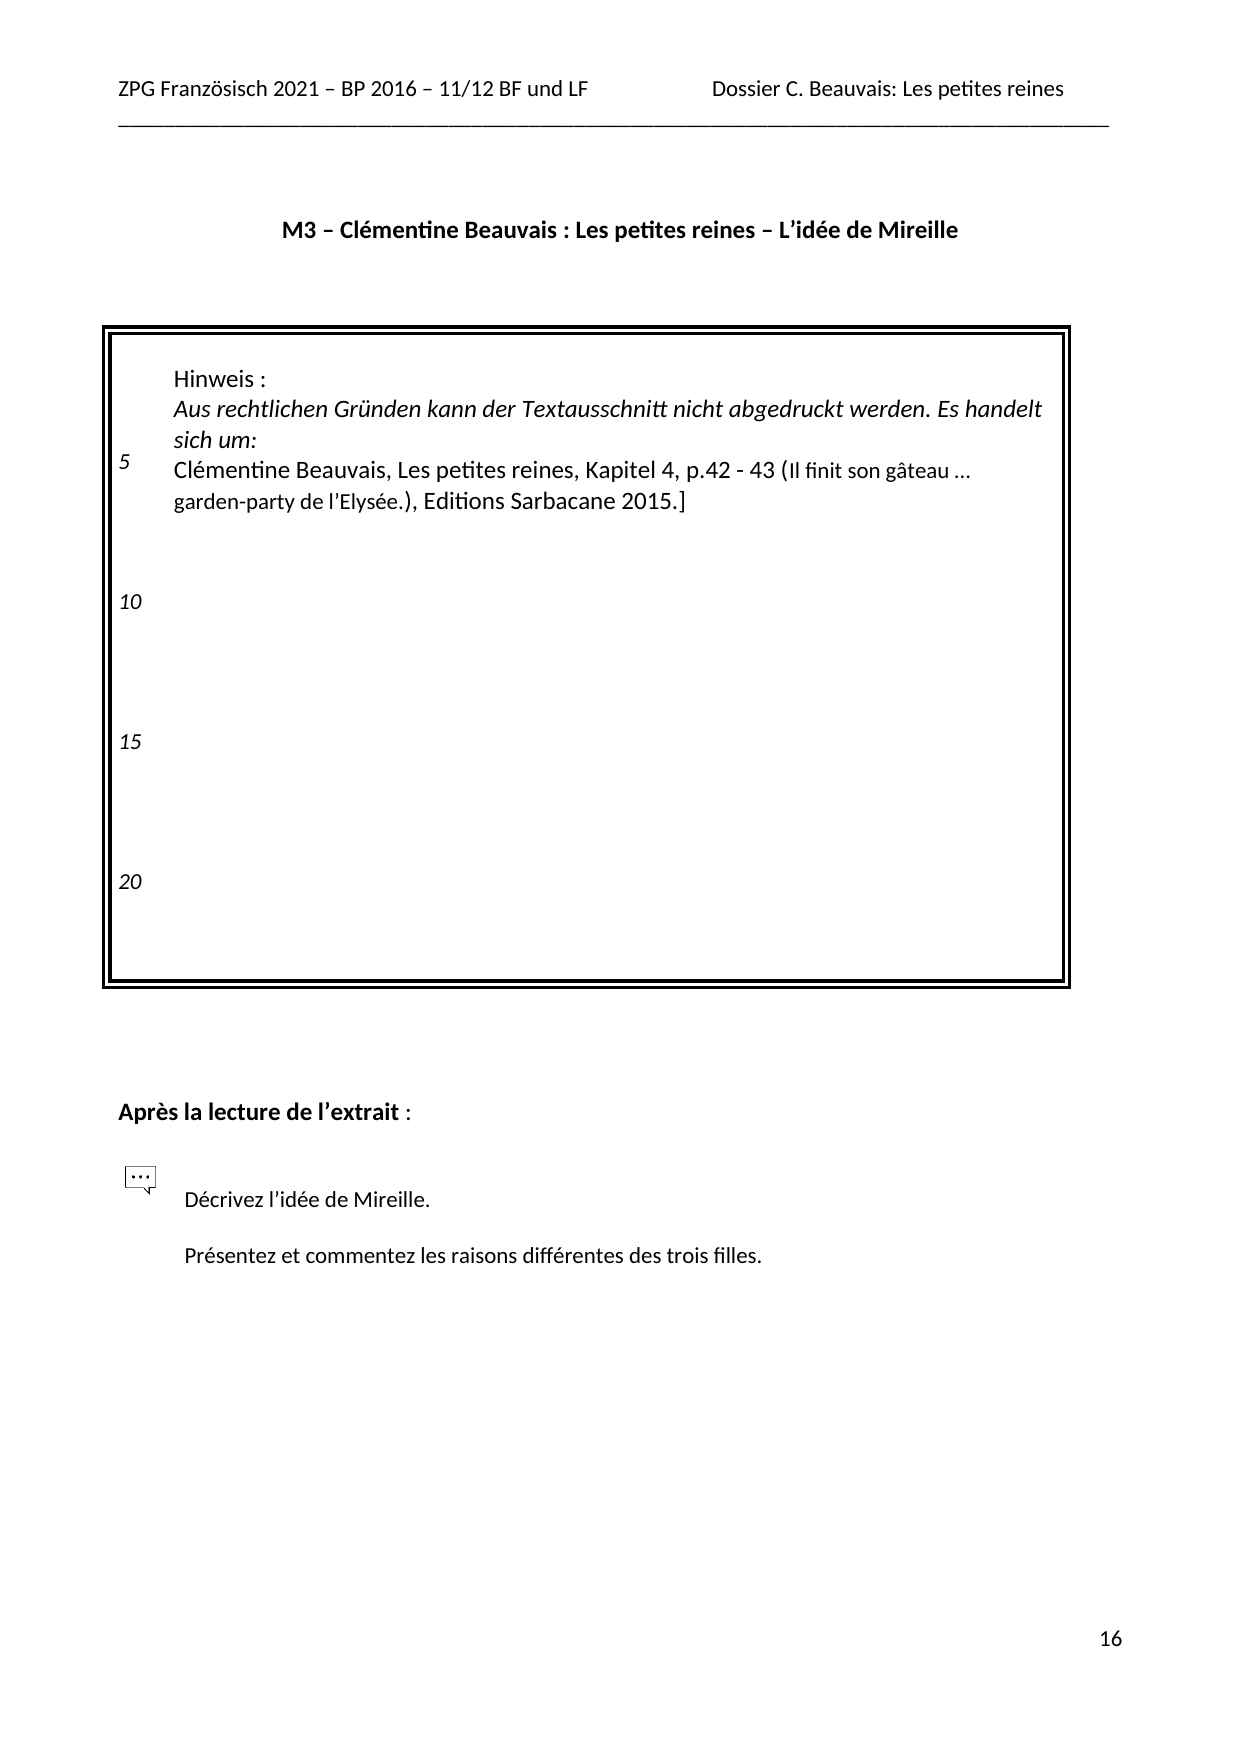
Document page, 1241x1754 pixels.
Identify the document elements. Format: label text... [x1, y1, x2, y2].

table_header Après la lecture de l’extrait : [107, 1096, 1074, 1157]
table_header 5 10 15 20 [107, 329, 162, 979]
picture [118, 1157, 162, 1202]
table_cell [107, 1158, 173, 1297]
text M3 – Clémentine Beauvais : Les petites reines – L’idée de Mireille [118, 214, 1122, 244]
table_cell Décrivez l’idée de Mireille. Présentez et commentez les raisons différentes des trois filles. [173, 1158, 1111, 1297]
table_header Hinweis : Aus rechtlichen Gründen kann der Textausschnitt nicht abgedruckt werden. Es handelt sich um: Clémentine Beauvais, Les petites reines, Kapitel 4, p.42 - 43 (Il finit son gâteau … garden-party de l’Elysée.), Editions Sarbacane 2015.] [163, 329, 1066, 979]
